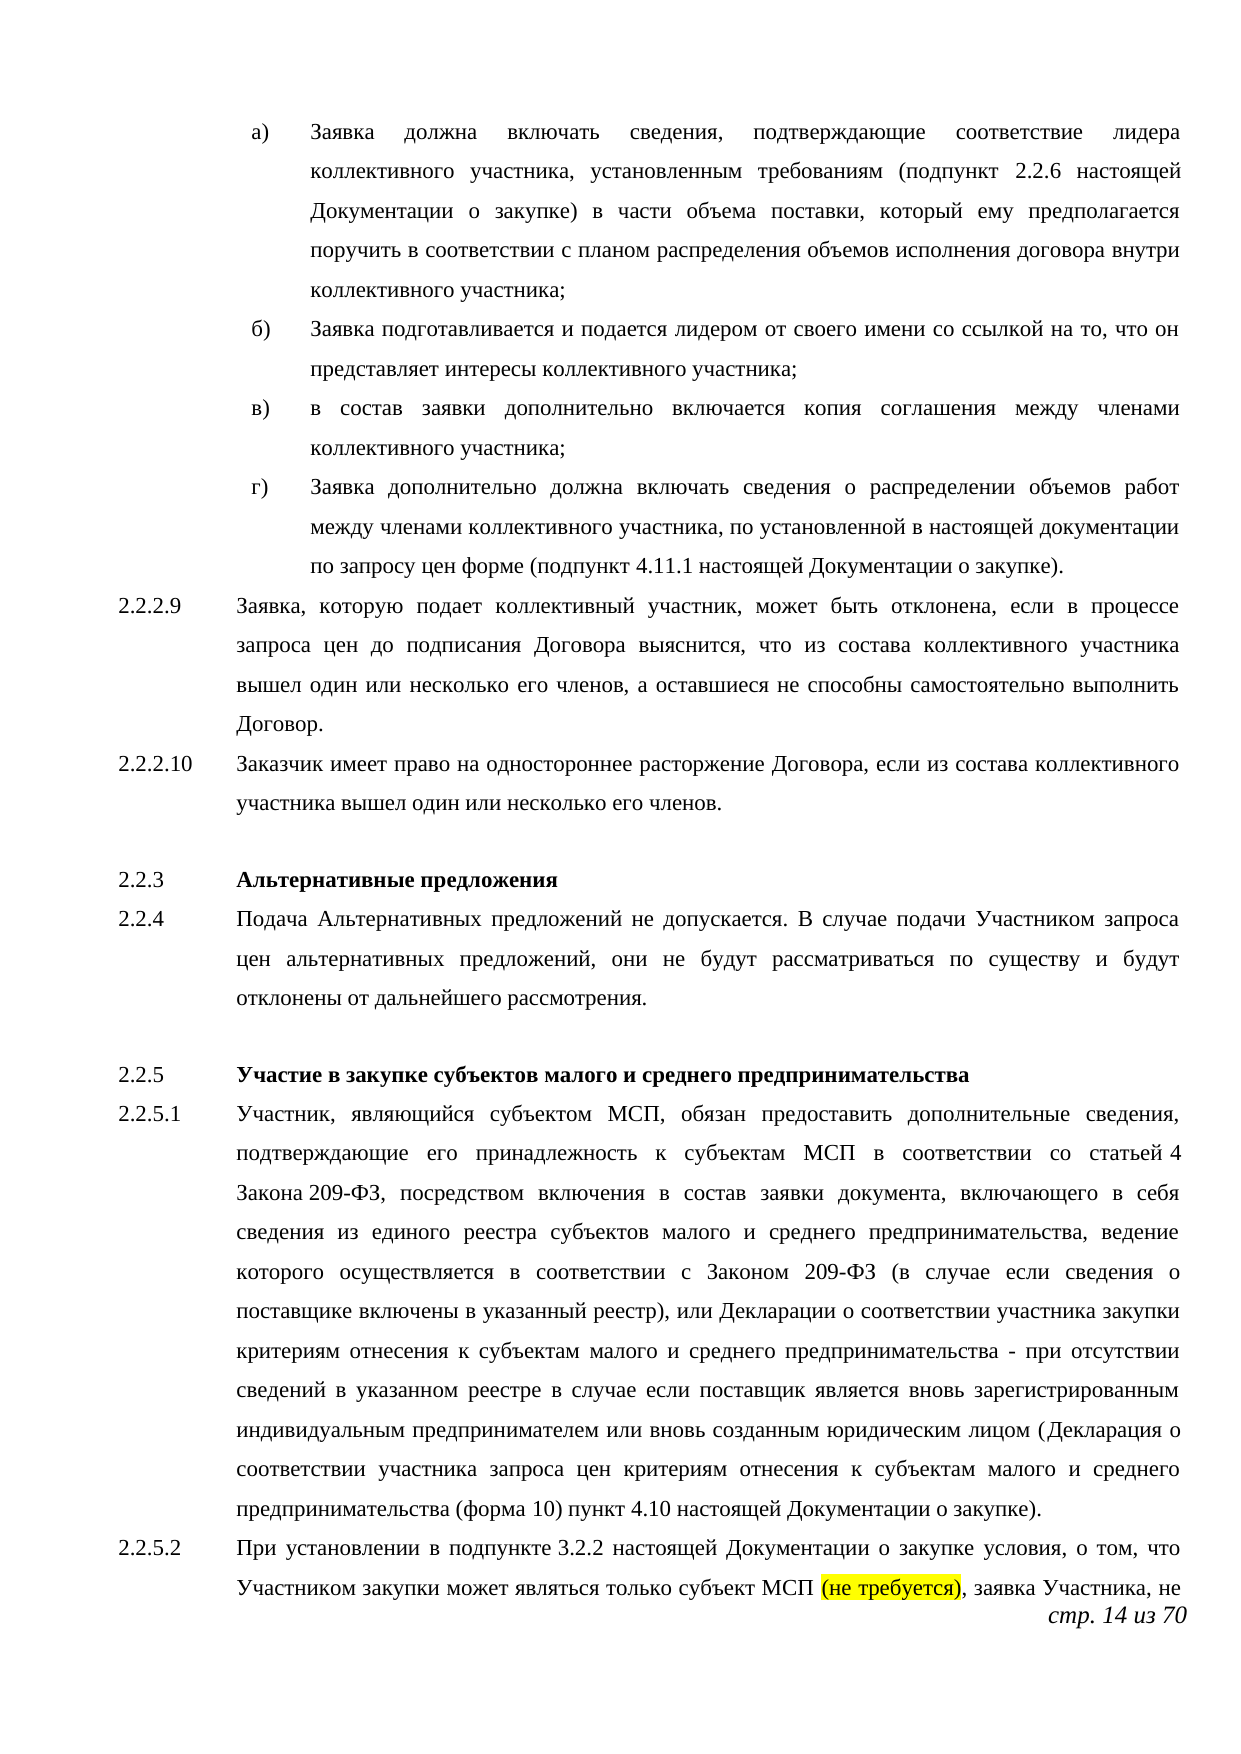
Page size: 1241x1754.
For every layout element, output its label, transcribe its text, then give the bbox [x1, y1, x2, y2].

text Заявка подготавливается и подается лидером от своего имени со ссылкой на то, что он представляет интересы коллективного участника; [251, 316, 1181, 381]
list Заказчик имеет право на одностороннее расторжение Договора, если из состава коллективного участника вышел один или несколько его членов. [118, 750, 1181, 816]
list Альтернативные предложения [118, 866, 1181, 893]
text Заявка, которую подает коллективный участник, может быть отклонена, если в процессе запроса цен до подписания Договора выяснится, что из состава коллективного участника вышел один или несколько его членов, а оставшиеся не способны самостоятельно выполнить Договор. [118, 592, 1181, 737]
list Подача Альтернативных предложений не допускается. В случае подачи Участником запроса цен альтернативных предложений, они не будут рассматриваться по существу и будут отклонены от дальнейшего рассмотрения. [118, 905, 1181, 1010]
text Заявка должна включать сведения, подтверждающие соответствие лидера коллективного участника, установленным требованиям (подпункт 2.2.6 настоящей Документации о закупке) в части объема поставки, который ему предполагается поручить в соответствии с планом распределения объемов исполнения договора внутри коллективного участника; [251, 118, 1181, 302]
list Участник, являющийся субъектом МСП, обязан предоставить дополнительные сведения, подтверждающие его принадлежность к субъектам МСП в соответствии со статьей 4 Закона 209-ФЗ, посредством включения в состав заявки документа, включающего в себя сведения из единого реестра субъектов малого и среднего предпринимательства, ведение которого осуществляется в соответствии с Законом 209-ФЗ (в случае если сведения о поставщике включены в указанный реестр), или Декларации о соответствии участника закупки критериям отнесения к субъектам малого и среднего предпринимательства - при отсутствии сведений в указанном реестре в случае если поставщик является вновь зарегистрированным индивидуальным предпринимателем или вновь созданным юридическим лицом (Декларация о соответствии участника запроса цен критериям отнесения к субъектам малого и среднего предпринимательства (форма 10) пункт 4.10 настоящей Документации о закупке). [118, 1100, 1181, 1521]
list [118, 1534, 1181, 1600]
list Участие в закупке субъектов малого и среднего предпринимательства [118, 1061, 1181, 1087]
text Заявка дополнительно должна включать сведения о распределении объемов работ между членами коллективного участника, по установленной в настоящей документации по запросу цен форме (подпункт 4.11.1 настоящей Документации о закупке). [251, 473, 1181, 579]
text в состав заявки дополнительно включается копия соглашения между членами коллективного участника; [251, 394, 1181, 460]
